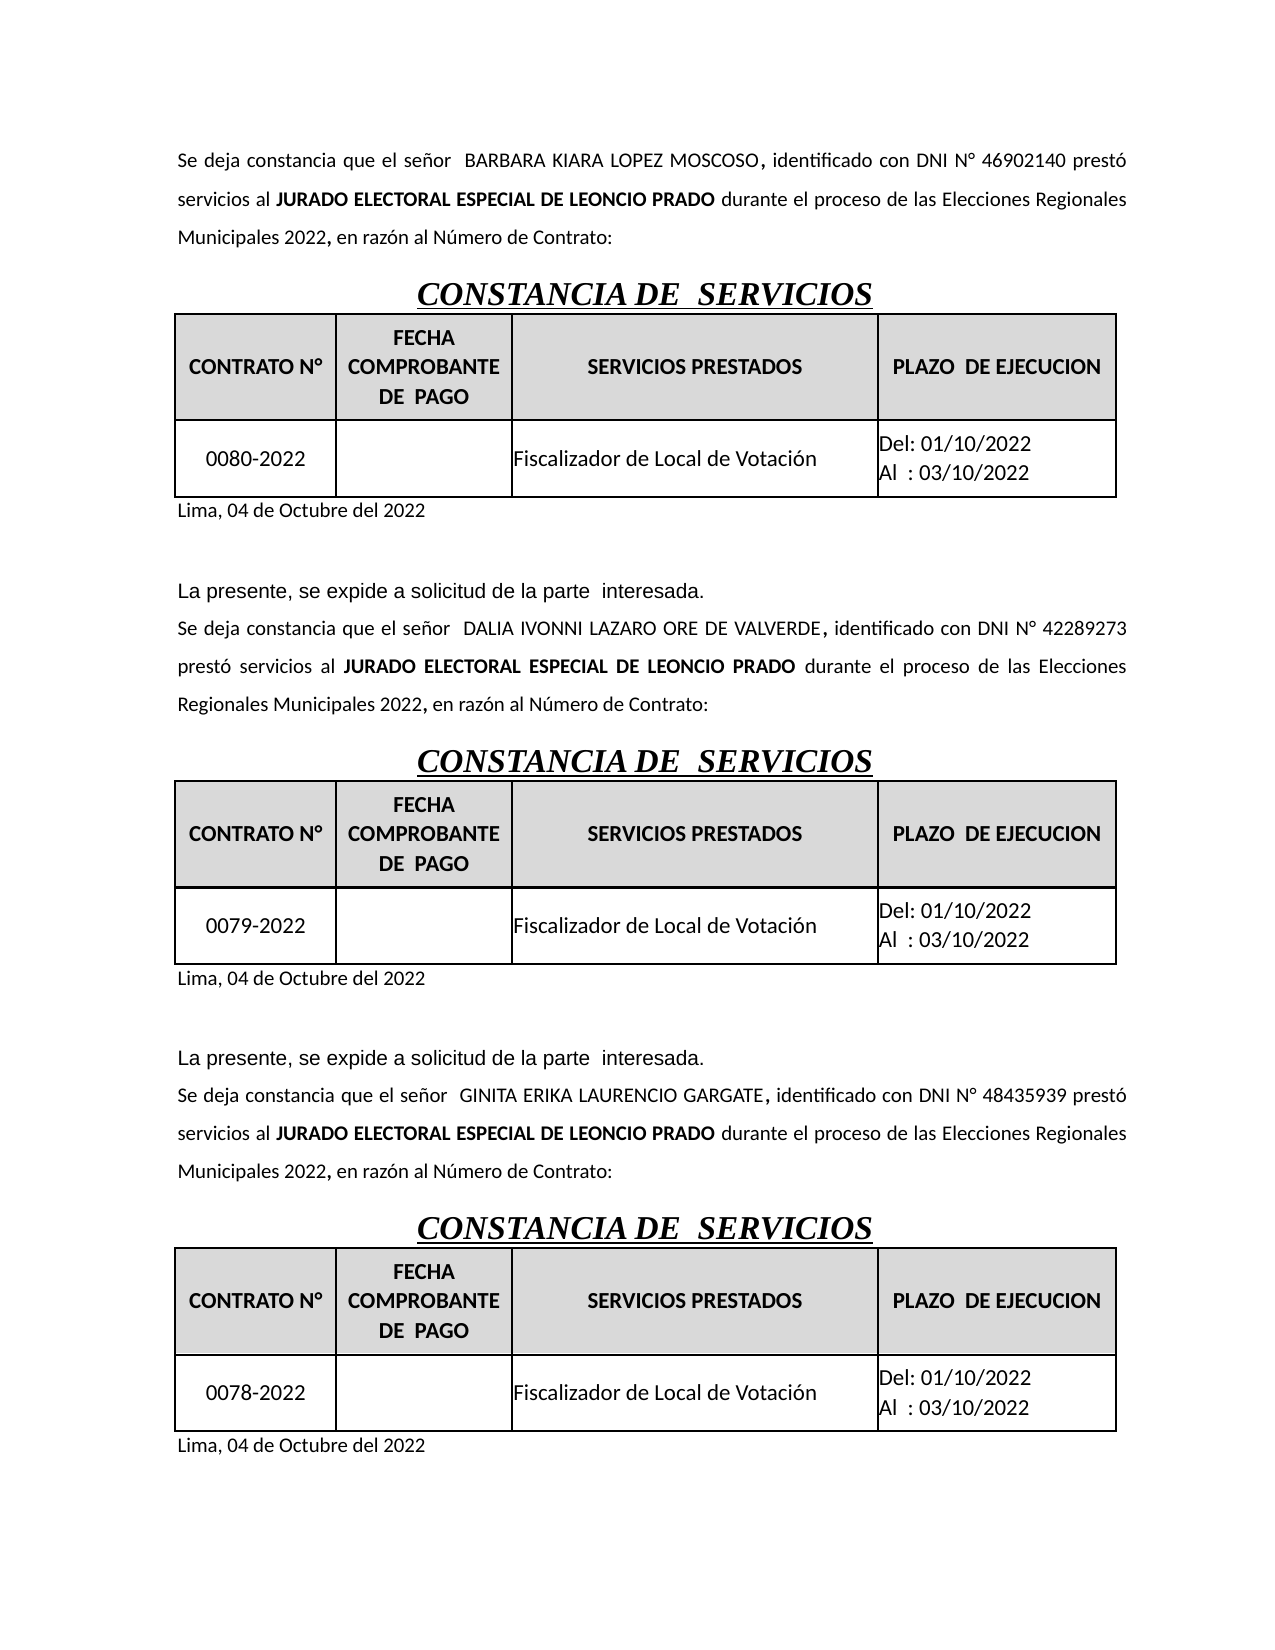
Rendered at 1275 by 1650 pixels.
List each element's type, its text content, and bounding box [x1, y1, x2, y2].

text Se deja constancia que el señor GINITA ERIKA LAURENCIO GARGATE, identificado con DNI N° 48435939 prestó servicios al JURADO ELECTORAL ESPECIAL DE LEONCIO PRADO durante el proceso de las Elecciones Regionales Municipales 2022, en razón al Número de Contrato: [177, 1082, 1127, 1183]
table_cell Del: 01/10/2022 Al : 03/10/2022 [879, 421, 1115, 496]
subtitle CONSTANCIA DE SERVICIOS [192, 1209, 1098, 1247]
text Lima, 04 de Octubre del 2022 [177, 1432, 1098, 1457]
table_header SERVICIOS PRESTADOS [513, 315, 877, 419]
table_cell [337, 421, 511, 496]
text La presente, se expide a solicitud de la parte interesada. [177, 1046, 1098, 1070]
text Se deja constancia que el señor DALIA IVONNI LAZARO ORE DE VALVERDE, identificado con DNI N° 42289273 prestó servicios al JURADO ELECTORAL ESPECIAL DE LEONCIO PRADO durante el proceso de las Elecciones Regionales Municipales 2022, en razón al Número de Contrato: [177, 615, 1127, 716]
table_cell [337, 1356, 511, 1430]
table_header FECHA COMPROBANTE DE PAGO [337, 1249, 511, 1353]
table_cell Del: 01/10/2022 Al : 03/10/2022 [879, 889, 1115, 963]
table_cell [337, 889, 511, 963]
table_cell 0078-2022 [176, 1356, 335, 1430]
table_header CONTRATO N° [176, 782, 335, 886]
table_cell Fiscalizador de Local de Votación [513, 1356, 877, 1430]
table_header FECHA COMPROBANTE DE PAGO [337, 782, 511, 886]
table_cell Del: 01/10/2022 Al : 03/10/2022 [879, 1356, 1115, 1430]
table_header PLAZO DE EJECUCION [879, 315, 1115, 419]
subtitle CONSTANCIA DE SERVICIOS [192, 742, 1098, 780]
table_header SERVICIOS PRESTADOS [513, 1249, 877, 1353]
text Lima, 04 de Octubre del 2022 [177, 965, 1098, 990]
table_header PLAZO DE EJECUCION [879, 1249, 1115, 1353]
text Lima, 04 de Octubre del 2022 [177, 498, 1098, 523]
table_header CONTRATO N° [176, 315, 335, 419]
text La presente, se expide a solicitud de la parte interesada. [177, 579, 1098, 603]
table_header FECHA COMPROBANTE DE PAGO [337, 315, 511, 419]
table_header CONTRATO N° [176, 1249, 335, 1353]
table_cell 0080-2022 [176, 421, 335, 496]
subtitle CONSTANCIA DE SERVICIOS [192, 274, 1098, 313]
table_header SERVICIOS PRESTADOS [513, 782, 877, 886]
table_header PLAZO DE EJECUCION [879, 782, 1115, 886]
text Se deja constancia que el señor BARBARA KIARA LOPEZ MOSCOSO, identificado con DNI N° 46902140 prestó servicios al JURADO ELECTORAL ESPECIAL DE LEONCIO PRADO durante el proceso de las Elecciones Regionales Municipales 2022, en razón al Número de Contrato: [177, 148, 1127, 249]
table_cell 0079-2022 [176, 889, 335, 963]
table_cell Fiscalizador de Local de Votación [513, 421, 877, 496]
table_cell Fiscalizador de Local de Votación [513, 889, 877, 963]
